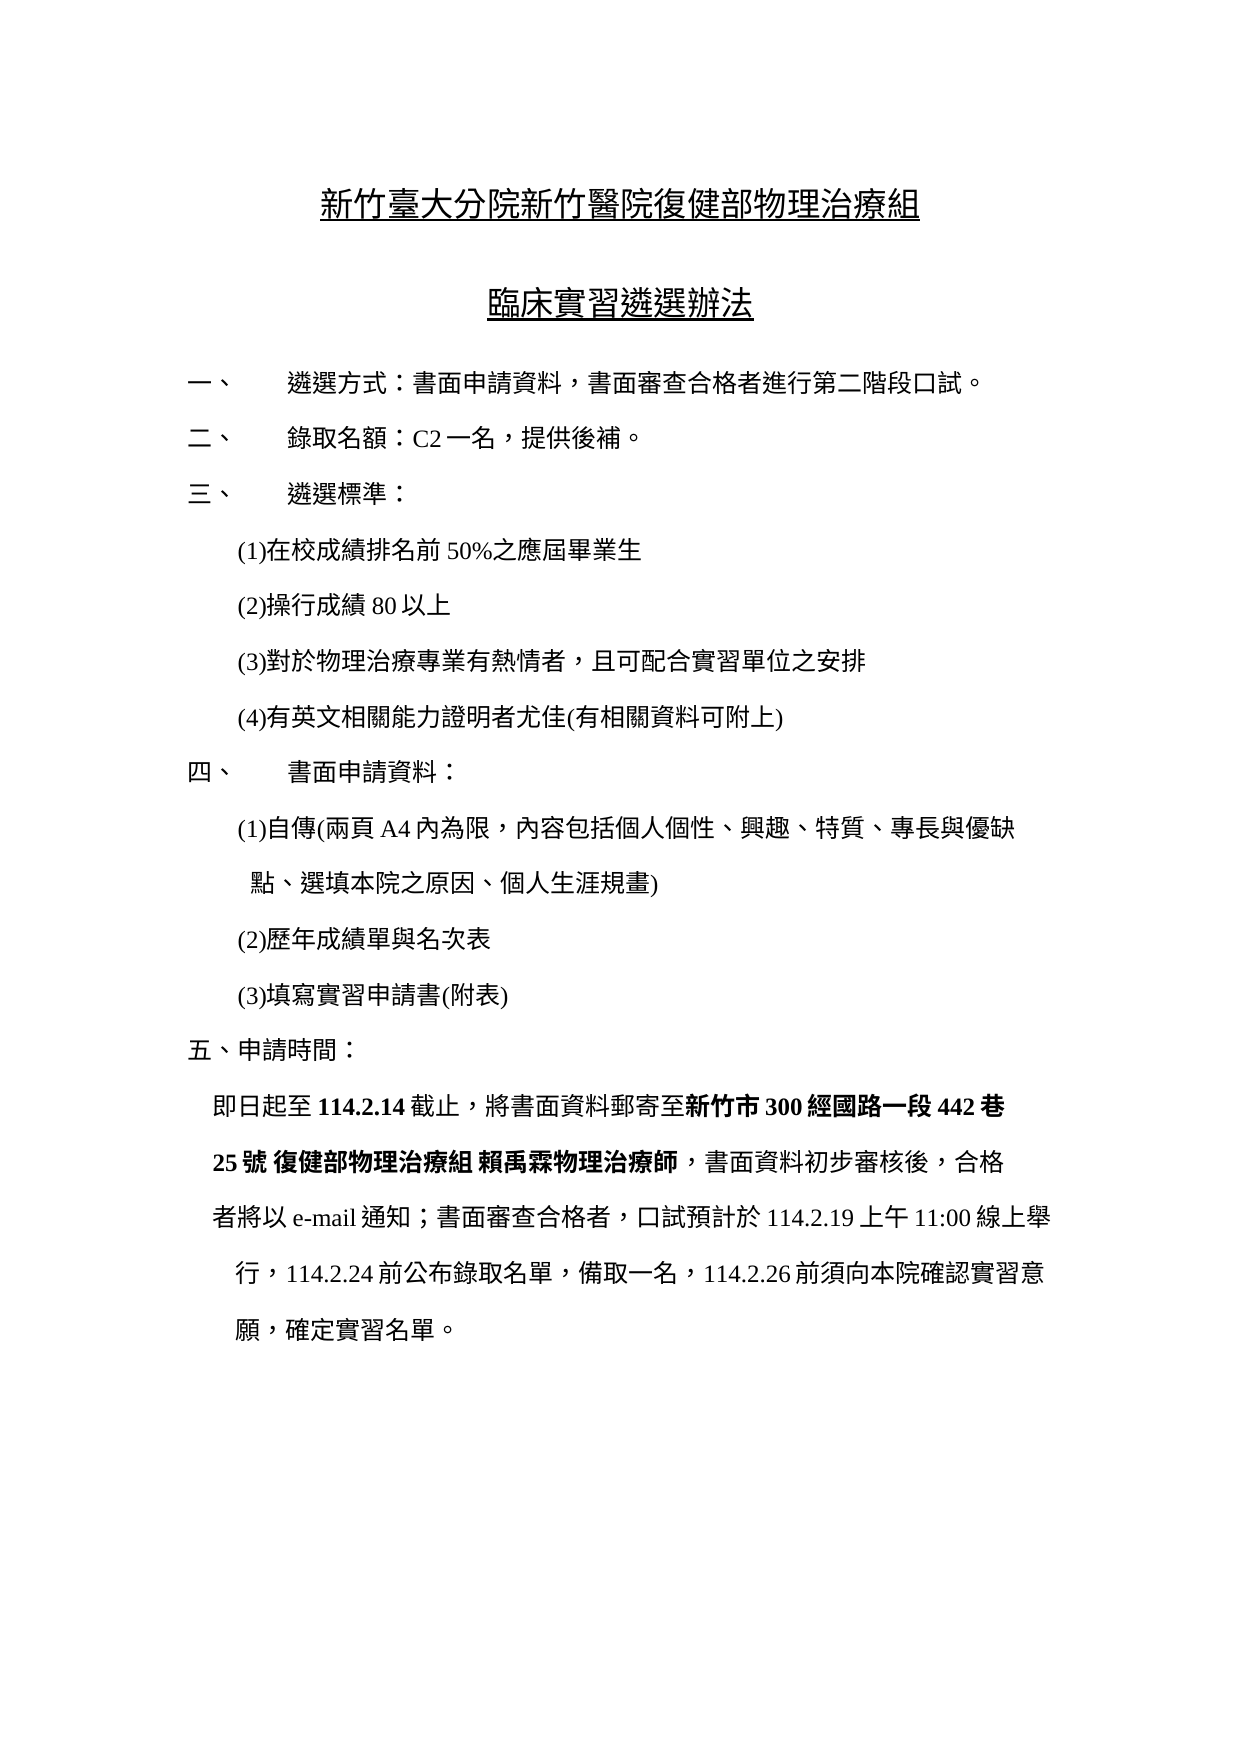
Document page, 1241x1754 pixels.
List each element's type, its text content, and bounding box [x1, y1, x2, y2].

list (4)有英文相關能力證明者尤佳(有相關資料可附上) [237, 696, 1053, 734]
list 遴選標準： [187, 474, 1053, 511]
list 錄取名額：C2一名，提供後補。 [187, 418, 1053, 456]
text 五、申請時間： [187, 1030, 1053, 1068]
list (1)自傳(兩頁A4內為限，內容包括個人個性、興趣、特質、專長與優缺 [237, 808, 1053, 845]
text 25號 復健部物理治療組 賴禹霖物理治療師，書面資料初步審核後，合格 [187, 1141, 1053, 1179]
text 臨床實習遴選辦法 [187, 263, 1053, 338]
text 新竹臺大分院新竹醫院復健部物理治療組 [187, 164, 1053, 239]
list (3)對於物理治療專業有熱情者，且可配合實習單位之安排 [237, 641, 1053, 678]
list (2)操行成績80以上 [237, 585, 1053, 623]
text 者將以e-mail通知；書面審查合格者，口試預計於114.2.19上午11:00線上舉行，114.2.24前公布錄取名單，備取一名，114.2.26前須向本院確認實習意願，確定實習名單。 [187, 1197, 1053, 1347]
text 即日起至114.2.14截止，將書面資料郵寄至新竹市300經國路一段442巷 [187, 1086, 1053, 1123]
list 書面申請資料： [187, 752, 1053, 789]
list 遴選方式：書面申請資料，書面審查合格者進行第二階段口試。 [187, 363, 1053, 400]
text (2)歷年成績單與名次表 [237, 919, 1053, 956]
list (1)在校成績排名前50%之應屆畢業生 [237, 529, 1053, 567]
text (3)填寫實習申請書(附表) [237, 974, 1053, 1012]
list 點、選填本院之原因、個人生涯規畫) [237, 863, 1053, 901]
